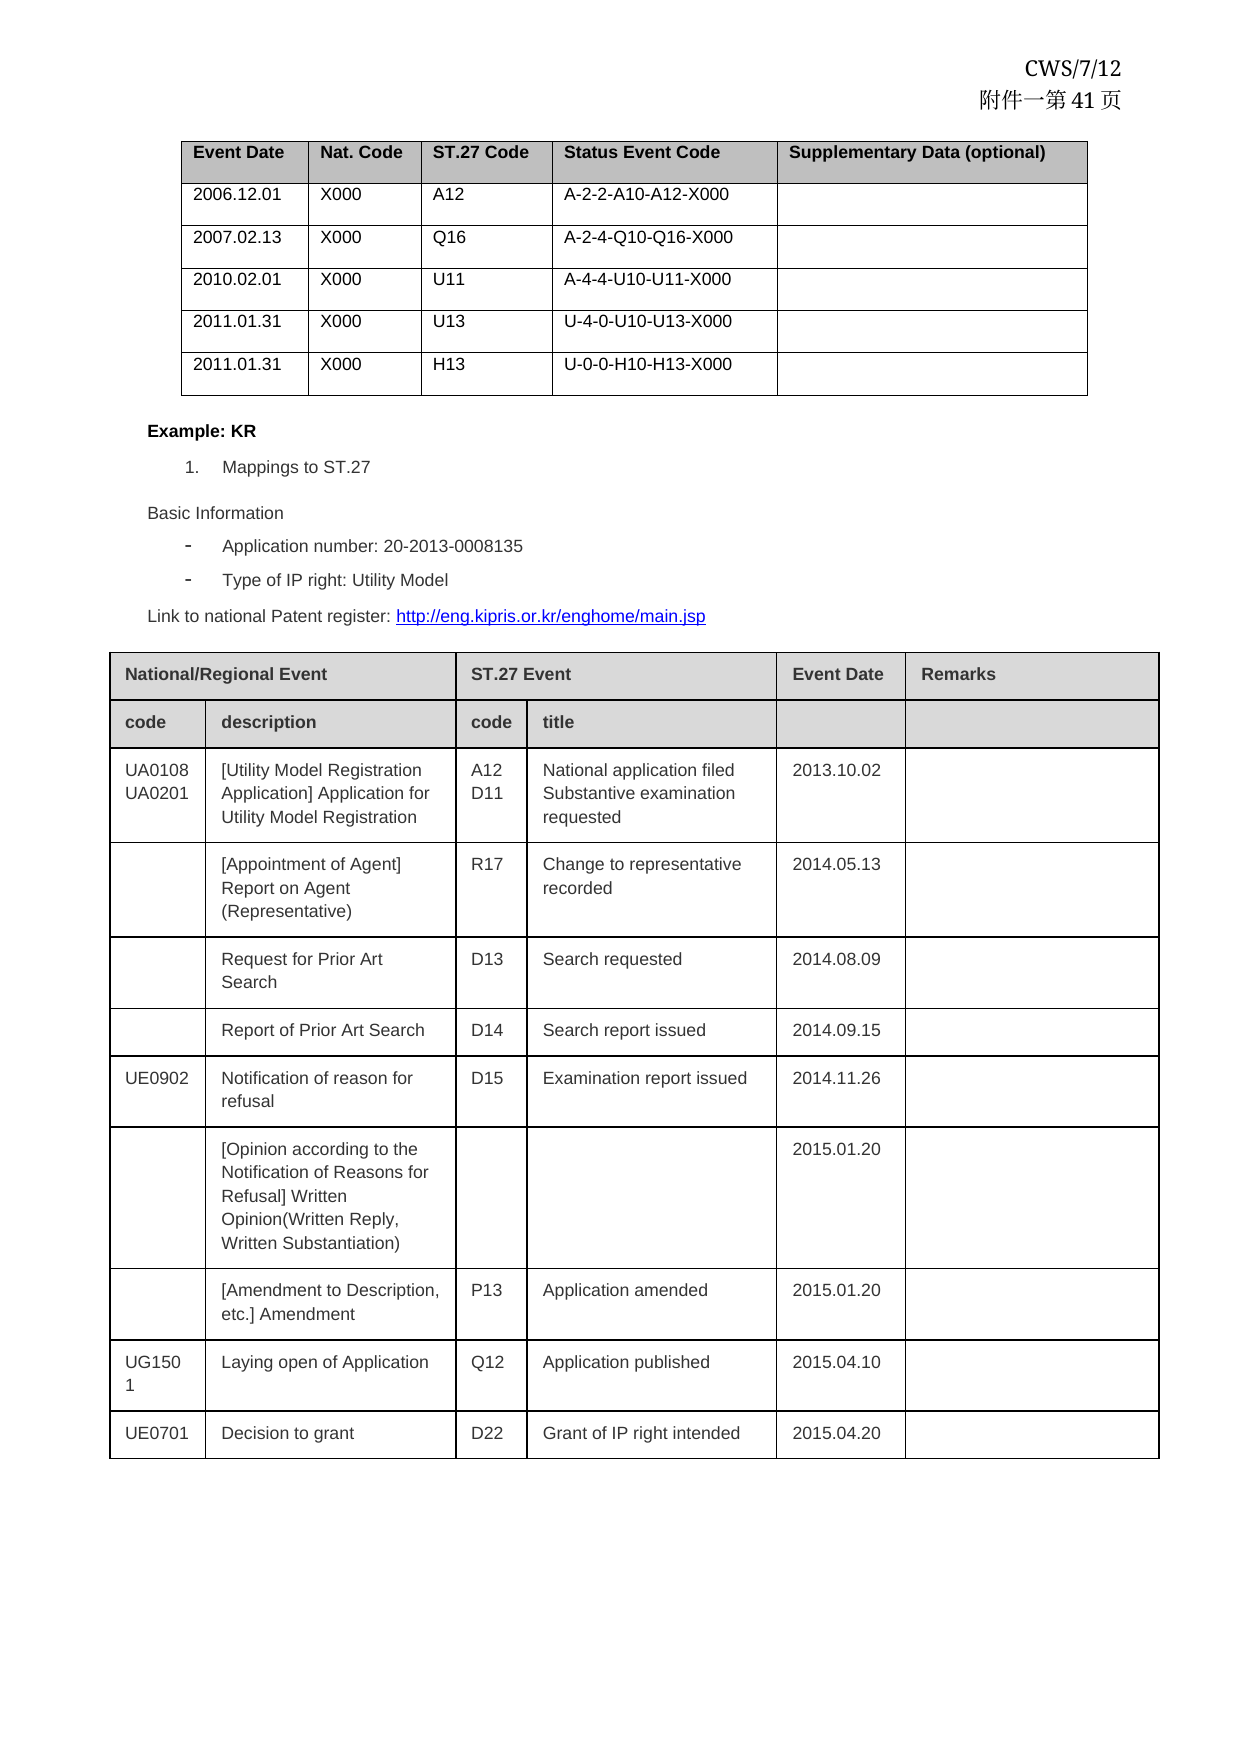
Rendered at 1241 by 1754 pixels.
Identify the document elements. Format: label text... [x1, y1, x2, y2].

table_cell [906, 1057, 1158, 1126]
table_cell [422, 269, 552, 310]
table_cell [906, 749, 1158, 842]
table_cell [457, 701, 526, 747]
list Type of IP right: Utility Model [184, 569, 1122, 591]
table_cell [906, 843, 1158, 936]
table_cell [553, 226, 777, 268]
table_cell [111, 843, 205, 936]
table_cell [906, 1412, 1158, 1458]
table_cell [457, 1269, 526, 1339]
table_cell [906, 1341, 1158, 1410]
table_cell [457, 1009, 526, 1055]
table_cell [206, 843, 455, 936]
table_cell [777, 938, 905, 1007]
list Mappings to ST.27 [184, 457, 1122, 477]
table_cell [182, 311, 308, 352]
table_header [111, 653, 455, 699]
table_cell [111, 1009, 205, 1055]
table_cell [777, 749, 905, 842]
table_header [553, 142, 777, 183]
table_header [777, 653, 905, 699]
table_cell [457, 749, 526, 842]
subtitle Example: KR [147, 421, 1122, 441]
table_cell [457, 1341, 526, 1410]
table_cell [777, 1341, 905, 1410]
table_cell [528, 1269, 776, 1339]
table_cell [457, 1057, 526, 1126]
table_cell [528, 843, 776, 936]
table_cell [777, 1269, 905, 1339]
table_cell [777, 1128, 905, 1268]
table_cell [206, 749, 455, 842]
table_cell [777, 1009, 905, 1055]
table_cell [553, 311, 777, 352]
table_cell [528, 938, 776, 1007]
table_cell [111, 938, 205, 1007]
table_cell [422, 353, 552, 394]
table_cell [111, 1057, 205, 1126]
text Link to national Patent register: http://eng.kipris.or.kr/enghome/main.jsp [147, 606, 1122, 627]
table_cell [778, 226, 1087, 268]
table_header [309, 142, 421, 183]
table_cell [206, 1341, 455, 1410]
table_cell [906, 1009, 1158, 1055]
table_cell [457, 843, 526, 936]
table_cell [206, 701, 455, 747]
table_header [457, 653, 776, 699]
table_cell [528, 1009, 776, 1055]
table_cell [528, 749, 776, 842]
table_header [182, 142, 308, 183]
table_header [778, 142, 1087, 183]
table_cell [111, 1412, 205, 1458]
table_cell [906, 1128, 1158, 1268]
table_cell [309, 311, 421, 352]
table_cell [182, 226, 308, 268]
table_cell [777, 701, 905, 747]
text Basic Information [147, 503, 1122, 523]
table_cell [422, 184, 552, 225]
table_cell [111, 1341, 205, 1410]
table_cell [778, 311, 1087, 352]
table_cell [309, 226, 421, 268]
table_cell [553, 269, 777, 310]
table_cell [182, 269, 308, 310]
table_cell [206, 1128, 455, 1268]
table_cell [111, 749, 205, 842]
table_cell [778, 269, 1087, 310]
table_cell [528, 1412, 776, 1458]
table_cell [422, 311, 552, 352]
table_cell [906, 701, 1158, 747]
list Application number: 20-2013-0008135 [184, 536, 1122, 557]
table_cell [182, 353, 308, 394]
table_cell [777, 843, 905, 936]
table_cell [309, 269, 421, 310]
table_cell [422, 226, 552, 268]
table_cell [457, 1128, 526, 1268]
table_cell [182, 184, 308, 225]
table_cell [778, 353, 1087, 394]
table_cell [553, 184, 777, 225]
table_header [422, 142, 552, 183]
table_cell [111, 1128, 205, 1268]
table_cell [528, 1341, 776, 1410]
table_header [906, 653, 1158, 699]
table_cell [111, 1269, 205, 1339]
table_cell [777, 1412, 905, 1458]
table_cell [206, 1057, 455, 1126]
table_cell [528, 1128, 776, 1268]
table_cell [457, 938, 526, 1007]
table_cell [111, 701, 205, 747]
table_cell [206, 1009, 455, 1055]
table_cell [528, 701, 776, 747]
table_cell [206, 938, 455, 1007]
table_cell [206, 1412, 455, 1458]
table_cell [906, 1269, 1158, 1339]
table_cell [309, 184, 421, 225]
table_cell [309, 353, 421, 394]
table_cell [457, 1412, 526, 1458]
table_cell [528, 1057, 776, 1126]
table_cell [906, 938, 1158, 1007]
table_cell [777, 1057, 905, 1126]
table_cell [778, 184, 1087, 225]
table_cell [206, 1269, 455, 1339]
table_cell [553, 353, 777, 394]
